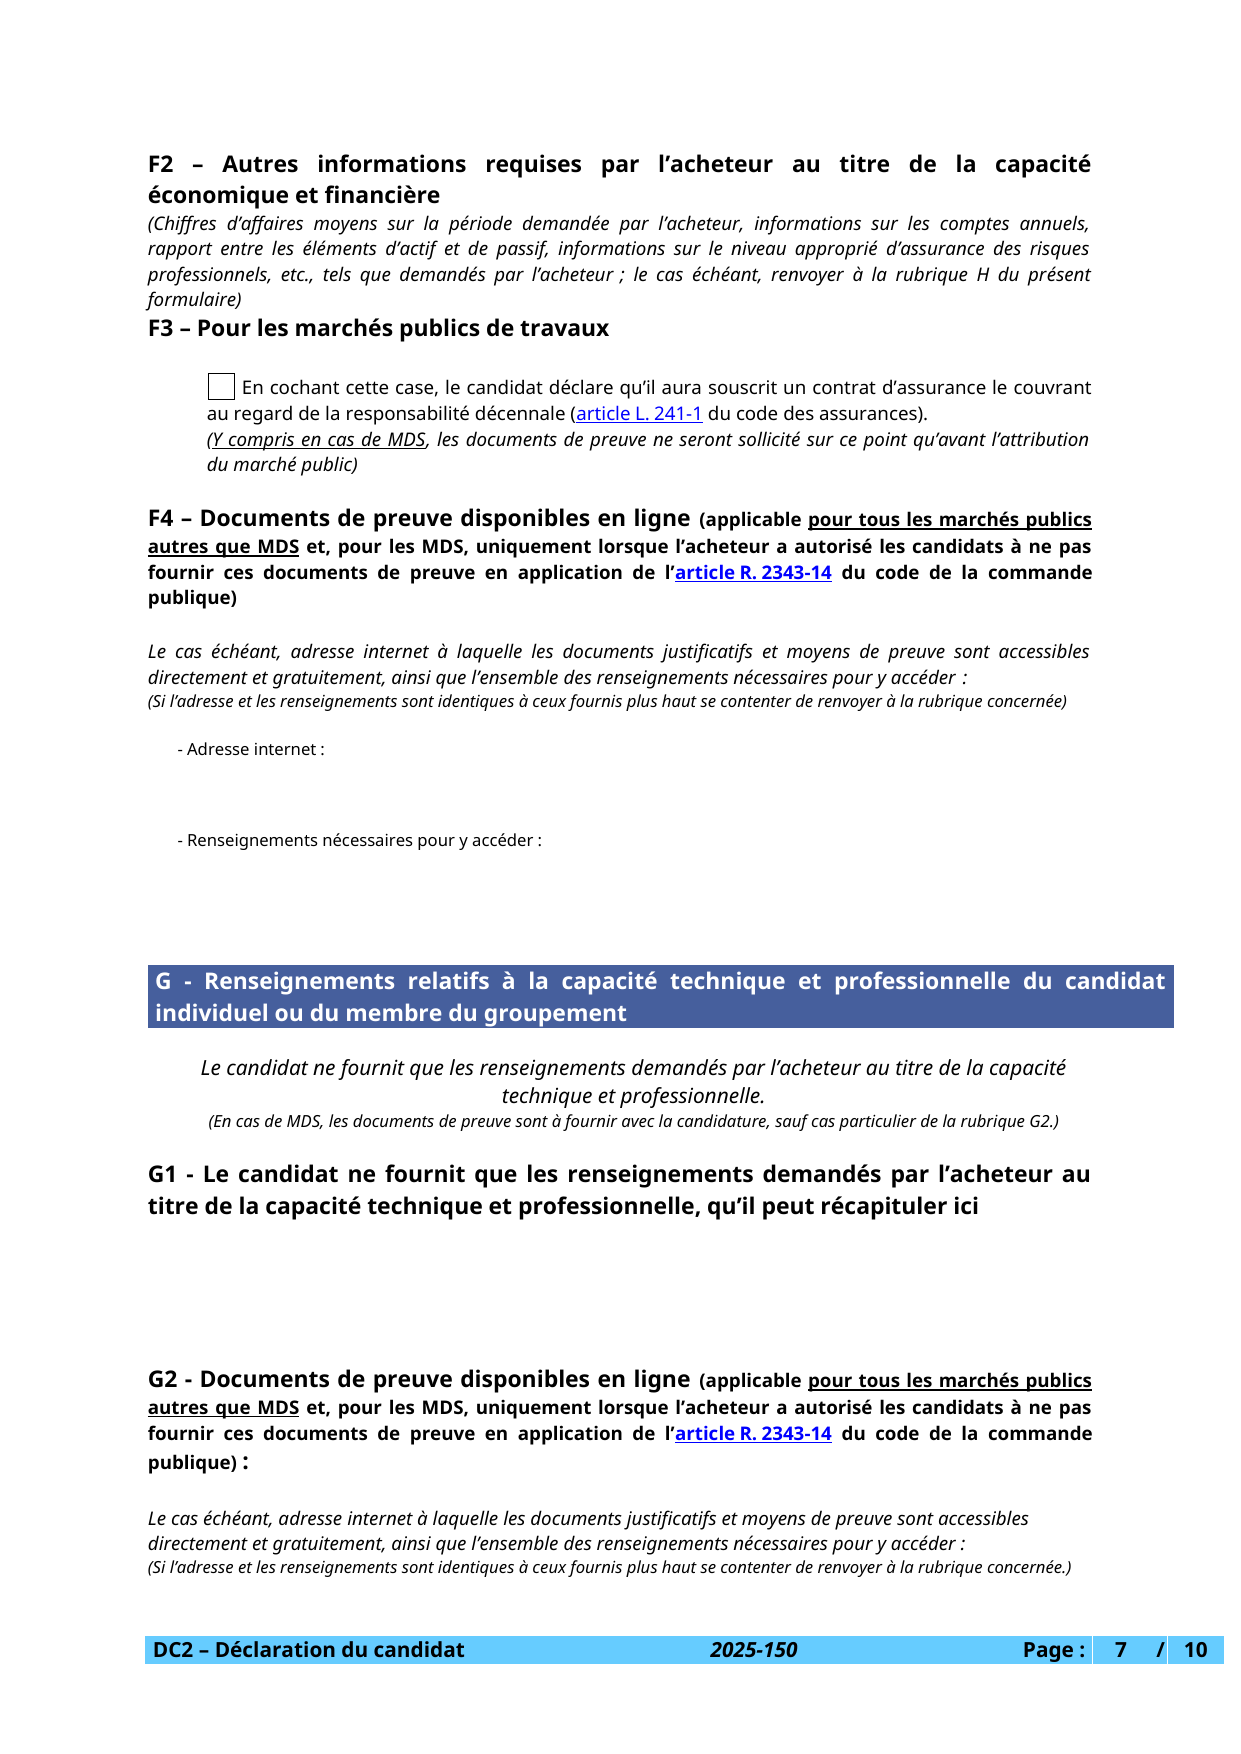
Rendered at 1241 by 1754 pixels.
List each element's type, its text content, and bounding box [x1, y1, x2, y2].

text Le cas échéant, adresse internet à laquelle les documents justificatifs et moyens de preuve sont accessibles directement et gratuitement, ainsi que l’ensemble des renseignements nécessaires pour y accéder : [148, 1505, 1093, 1556]
text F3 – Pour les marchés publics de travaux [148, 312, 1093, 343]
text F4 – Documents de preuve disponibles en ligne (applicable pour tous les marchés publics autres que MDS et, pour les MDS, uniquement lorsque l’acheteur a autorisé les candidats à ne pas fournir ces documents de preuve en application de l’article R. 2343-14 du code de la commande publique) [148, 502, 1093, 610]
text F2 – Autres informations requises par l’acheteur au titre de la capacité économique et financière [148, 148, 1093, 210]
text Le candidat ne fournit que les renseignements demandés par l’acheteur au titre de la capacité technique et professionnelle. (En cas de MDS, les documents de preuve sont à fournir avec la candidature, sauf cas particulier de la rubrique G2.) [177, 1053, 1093, 1133]
table_header G - Renseignements relatifs à la capacité technique et professionnelle du candidat individuel ou du membre du groupement [148, 965, 1174, 1028]
text G1 - Le candidat ne fournit que les renseignements demandés par l’acheteur au titre de la capacité technique et professionnelle, qu’il peut récapituler ici [148, 1158, 1093, 1221]
text (Si l’adresse et les renseignements sont identiques à ceux fournis plus haut se contenter de renvoyer à la rubrique concernée) [148, 690, 1093, 712]
text - Adresse internet : [177, 738, 1093, 761]
text (Si l’adresse et les renseignements sont identiques à ceux fournis plus haut se contenter de renvoyer à la rubrique concernée.) [148, 1556, 1093, 1579]
text Le cas échéant, adresse internet à laquelle les documents justificatifs et moyens de preuve sont accessibles directement et gratuitement, ainsi que l’ensemble des renseignements nécessaires pour y accéder : [148, 639, 1093, 690]
text En cochant cette case, le candidat déclare qu’il aura souscrit un contrat d’assurance le couvrant au regard de la responsabilité décennale (article L. 241-1 du code des assurances). [207, 372, 1093, 426]
text - Renseignements nécessaires pour y accéder : [177, 829, 1093, 851]
text (Chiffres d’affaires moyens sur la période demandée par l’acheteur, informations sur les comptes annuels, rapport entre les éléments d’actif et de passif, informations sur le niveau approprié d’assurance des risques professionnels, etc., tels que demandés par l’acheteur ; le cas échéant, renvoyer à la rubrique H du présent formulaire) [148, 210, 1093, 312]
text (Y compris en cas de MDS, les documents de preuve ne seront sollicité sur ce point qu’avant l’attribution du marché public) [207, 426, 1093, 477]
text G2 - Documents de preuve disponibles en ligne (applicable pour tous les marchés publics autres que MDS et, pour les MDS, uniquement lorsque l’acheteur a autorisé les candidats à ne pas fournir ces documents de preuve en application de l’article R. 2343-14 du code de la commande publique) : [148, 1363, 1093, 1477]
